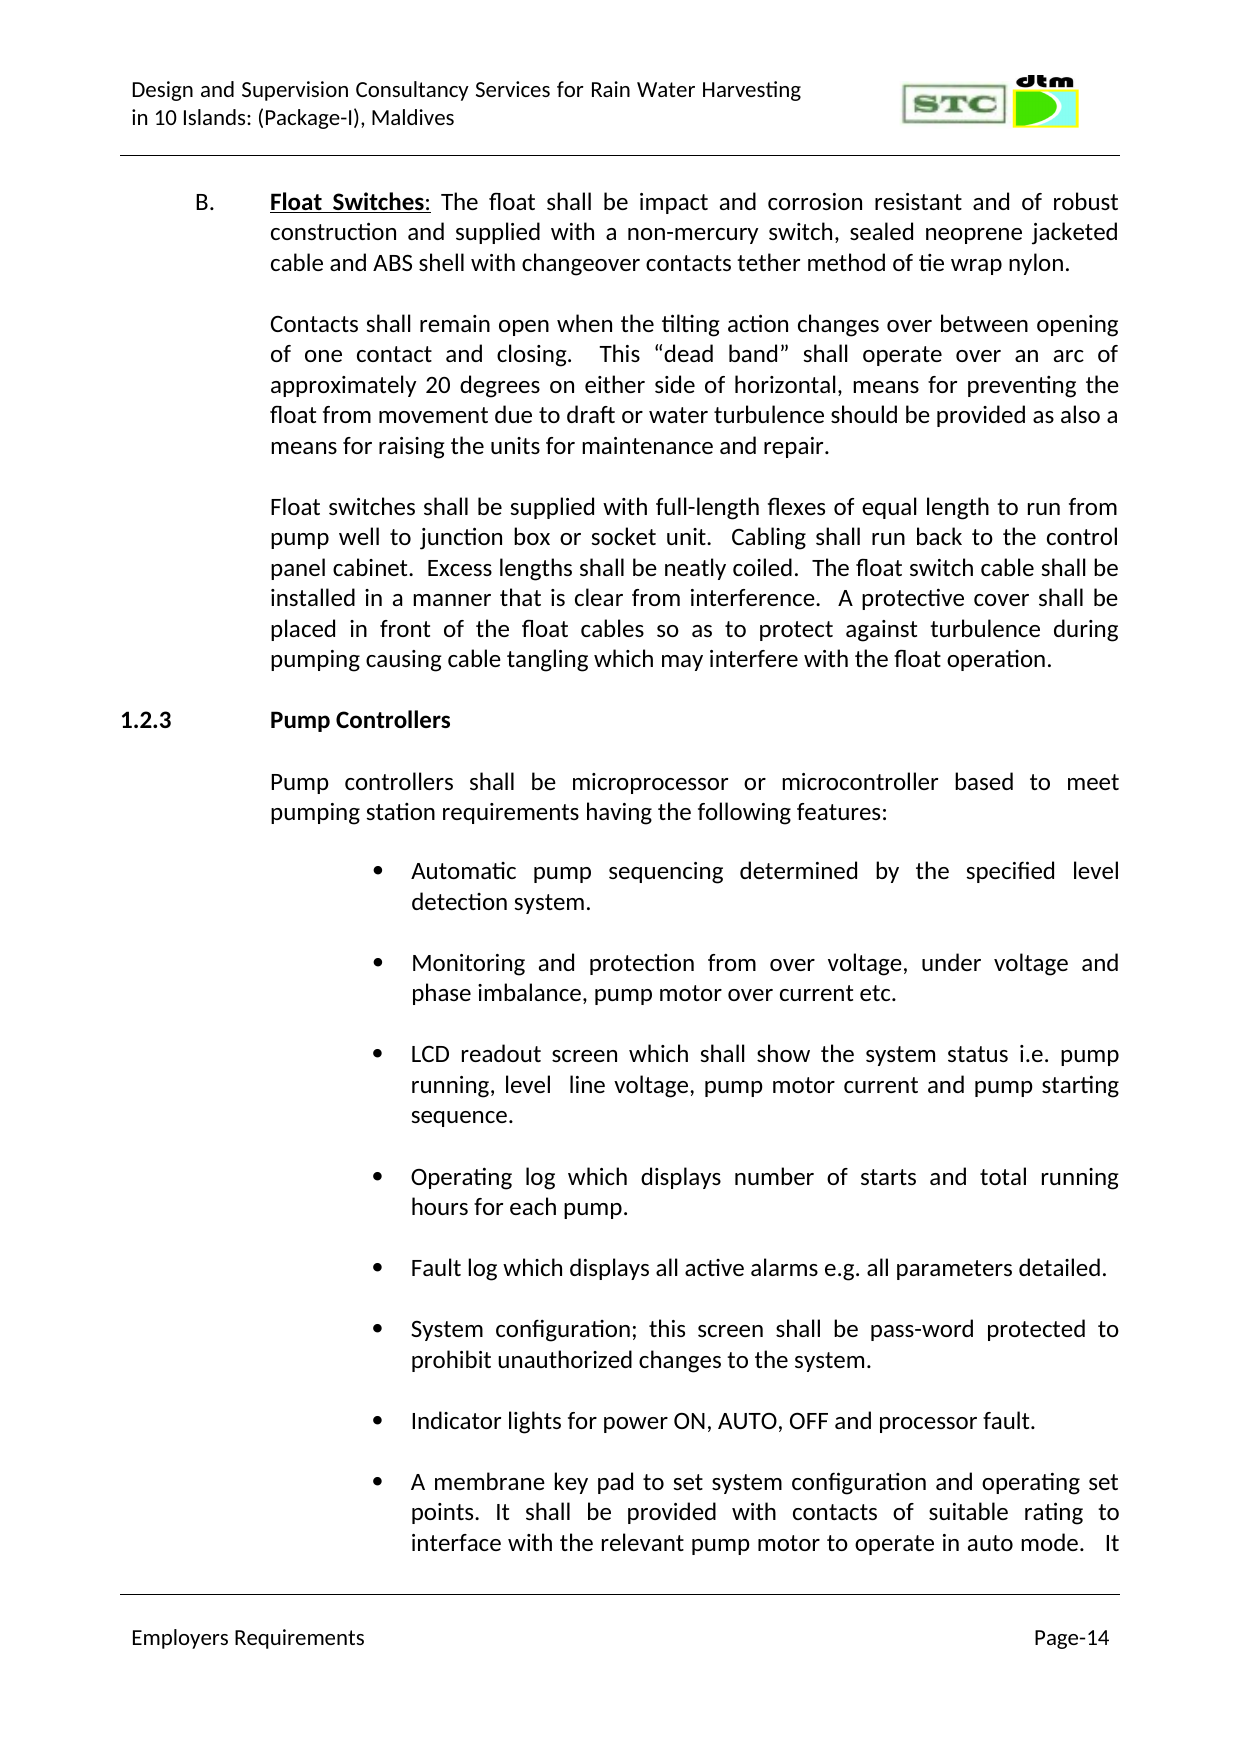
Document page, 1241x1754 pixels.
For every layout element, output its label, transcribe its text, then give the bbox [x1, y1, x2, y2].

text Pump controllers shall be microprocessor or microcontroller based to meet pumping station requirements having the following features: [270, 766, 1120, 827]
text Float switches shall be supplied with full-length flexes of equal length to run from pump well to junction box or socket unit. Cabling shall run back to the control panel cabinet. Excess lengths shall be neatly coiled. The float switch cable shall be installed in a manner that is clear from interference. A protective cover shall be placed in front of the float cables so as to protect against turbulence during pumping causing cable tangling which may interfere with the float operation. [270, 491, 1120, 674]
list Fault log which displays all active alarms e.g. all parameters detailed. [373, 1252, 1120, 1283]
list Operating log which displays number of starts and total running hours for each pump. [373, 1161, 1120, 1222]
list Float Switches: The float shall be impact and corrosion resistant and of robust construction and supplied with a non-mercury switch, sealed neoprene jacketed cable and ABS shell with changeover contacts tether method of tie wrap nylon. [195, 186, 1120, 277]
list Monitoring and protection from over voltage, under voltage and phase imbalance, pump motor over current etc. [373, 947, 1120, 1008]
picture [899, 75, 1079, 129]
list LCD readout screen which shall show the system status i.e. pump running, level line voltage, pump motor current and pump starting sequence. [373, 1038, 1120, 1130]
text Contacts shall remain open when the tilting action changes over between opening of one contact and closing. This “dead band” shall operate over an arc of approximately 20 degrees on either side of horizontal, means for preventing the float from movement due to draft or water turbulence should be provided as also a means for raising the units for maintenance and repair. [270, 308, 1120, 460]
list System configuration; this screen shall be pass-word protected to prohibit unauthorized changes to the system. [373, 1313, 1120, 1374]
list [373, 1466, 1120, 1557]
list Automatic pump sequencing determined by the specified level detection system. [373, 855, 1120, 916]
title Pump Controllers [120, 704, 1120, 735]
list Indicator lights for power ON, AUTO, OFF and processor fault. [373, 1405, 1120, 1435]
